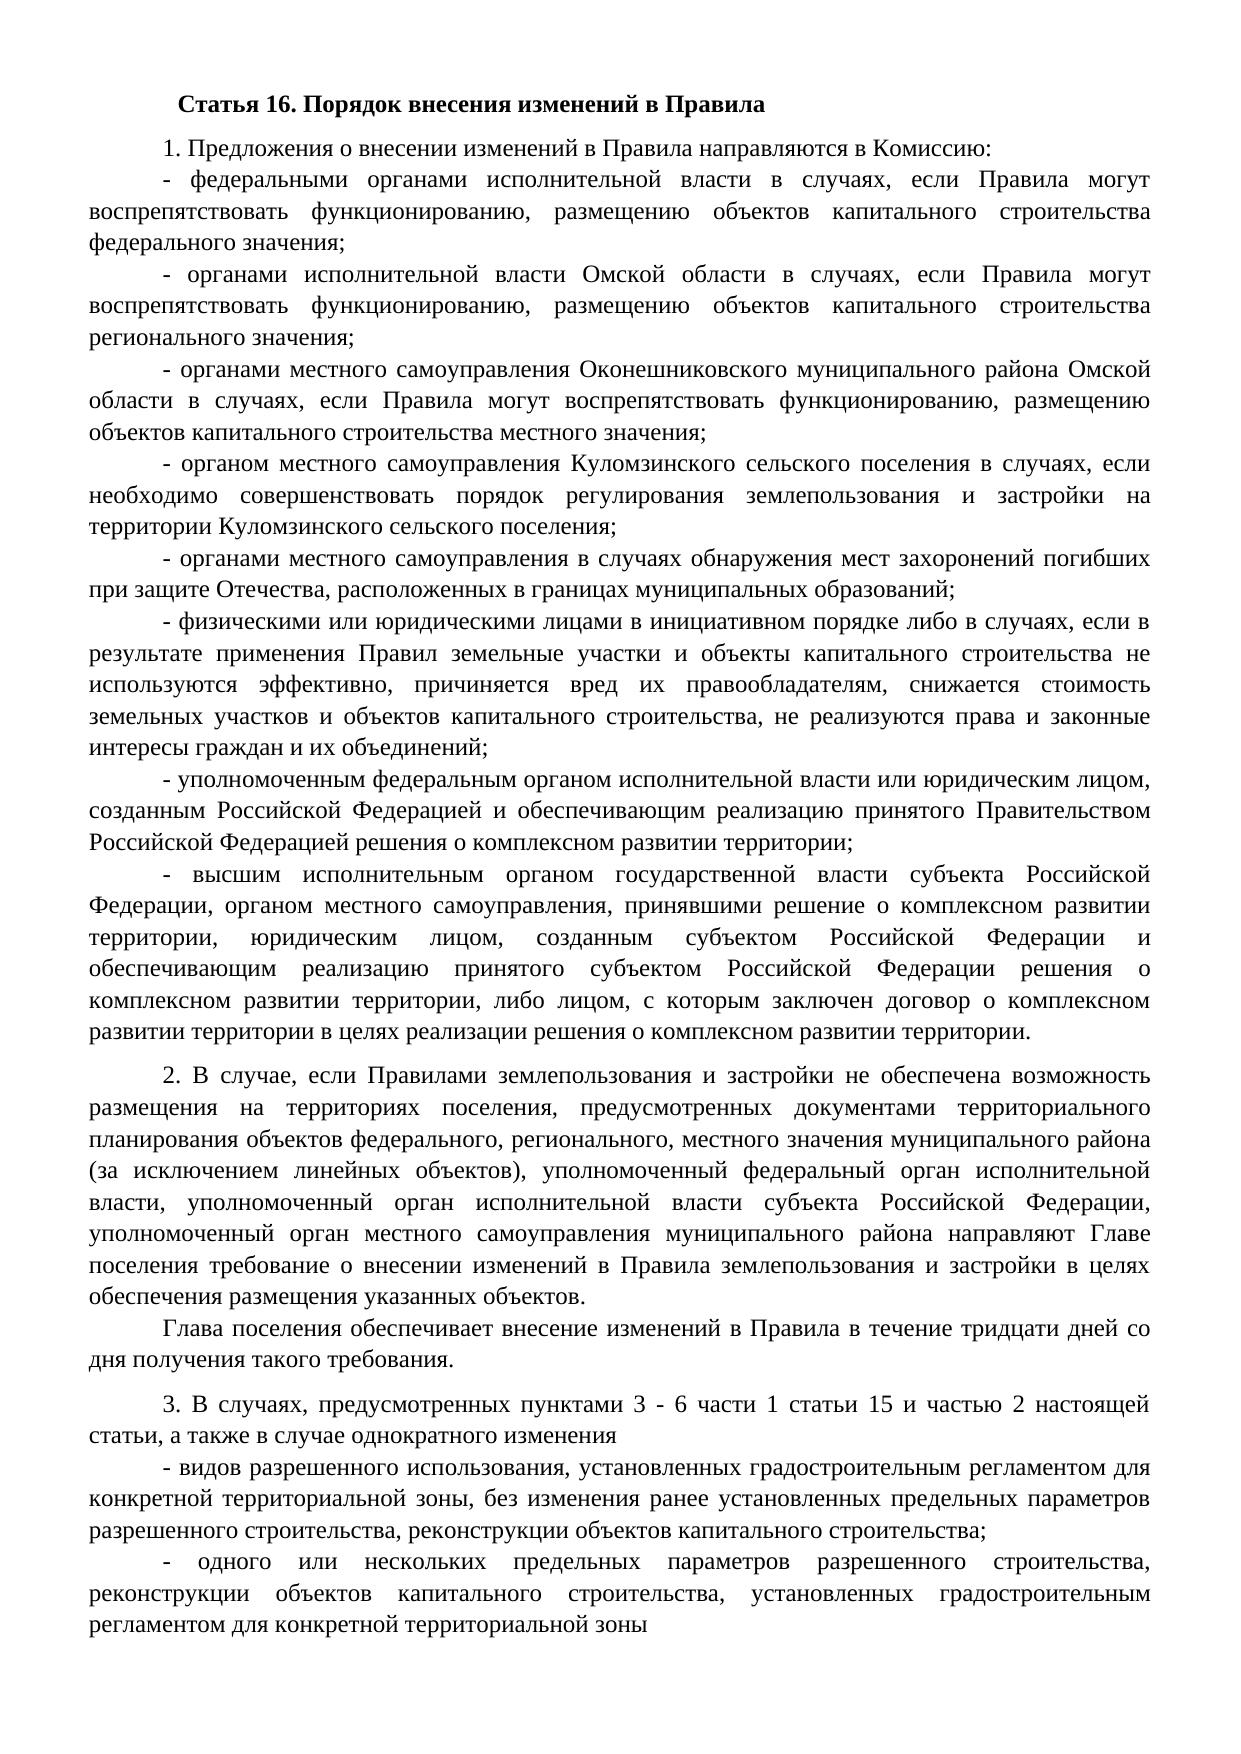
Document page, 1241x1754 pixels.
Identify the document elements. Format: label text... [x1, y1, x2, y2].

text - органами исполнительной власти Омской области в случаях, если Правила могут воспрепятствовать функционированию, размещению объектов капитального строительства регионального значения; [89, 259, 1152, 351]
text Глава поселения обеспечивает внесение изменений в Правила в течение тридцати дней со дня получения такого требования. [89, 1313, 1152, 1373]
text - видов разрешенного использования, установленных градостроительным регламентом для конкретной территориальной зоны, без изменения ранее установленных предельных параметров разрешенного строительства, реконструкции объектов капитального строительства; [89, 1452, 1152, 1544]
text - федеральными органами исполнительной власти в случаях, если Правила могут воспрепятствовать функционированию, размещению объектов капитального строительства федерального значения; [89, 164, 1152, 256]
text - органами местного самоуправления Оконешниковского муниципального района Омской области в случаях, если Правила могут воспрепятствовать функционированию, размещению объектов капитального строительства местного значения; [89, 354, 1152, 446]
text - уполномоченным федеральным органом исполнительной власти или юридическим лицом, созданным Российской Федерацией и обеспечивающим реализацию принятого Правительством Российской Федерацией решения о комплексном развитии территории; [89, 764, 1152, 856]
text - органами местного самоуправления в случаях обнаружения мест захоронений погибших при защите Отечества, расположенных в границах муниципальных образований; [89, 543, 1152, 603]
text - органом местного самоуправления Куломзинского сельского поселения в случаях, если необходимо совершенствовать порядок регулирования землепользования и застройки на территории Куломзинского сельского поселения; [89, 448, 1152, 540]
text - одного или нескольких предельных параметров разрешенного строительства, реконструкции объектов капитального строительства, установленных градостроительным регламентом для конкретной территориальной зоны [89, 1546, 1152, 1638]
text 3. В случаях, предусмотренных пунктами 3 - 6 части 1 статьи 15 и частью 2 настоящей статьи, а также в случае однократного изменения [89, 1389, 1152, 1449]
text 1. Предложения о внесении изменений в Правила направляются в Комиссию: [89, 133, 1152, 161]
text - высшим исполнительным органом государственной власти субъекта Российской Федерации, органом местного самоуправления, принявшими решение о комплексном развитии территории, юридическим лицом, созданным субъектом Российской Федерации и обеспечивающим реализацию принятого субъектом Российской Федерации решения о комплексном развитии территории, либо лицом, с которым заключен договор о комплексном развитии территории в целях реализации решения о комплексном развитии территории. [89, 859, 1152, 1045]
text 2. В случае, если Правилами землепользования и застройки не обеспечена возможность размещения на территориях поселения, предусмотренных документами территориального планирования объектов федерального, регионального, местного значения муниципального района (за исключением линейных объектов), уполномоченный федеральный орган исполнительной власти, уполномоченный орган исполнительной власти субъекта Российской Федерации, уполномоченный орган местного самоуправления муниципального района направляют Главе поселения требование о внесении изменений в Правила землепользования и застройки в целях обеспечения размещения указанных объектов. [89, 1061, 1152, 1310]
text - физическими или юридическими лицами в инициативном порядке либо в случаях, если в результате применения Правил земельные участки и объекты капитального строительства не используются эффективно, причиняется вред их правообладателям, снижается стоимость земельных участков и объектов капитального строительства, не реализуются права и законные интересы граждан и их объединений; [89, 606, 1152, 761]
subtitle Статья 16. Порядок внесения изменений в Правила [89, 89, 1152, 117]
